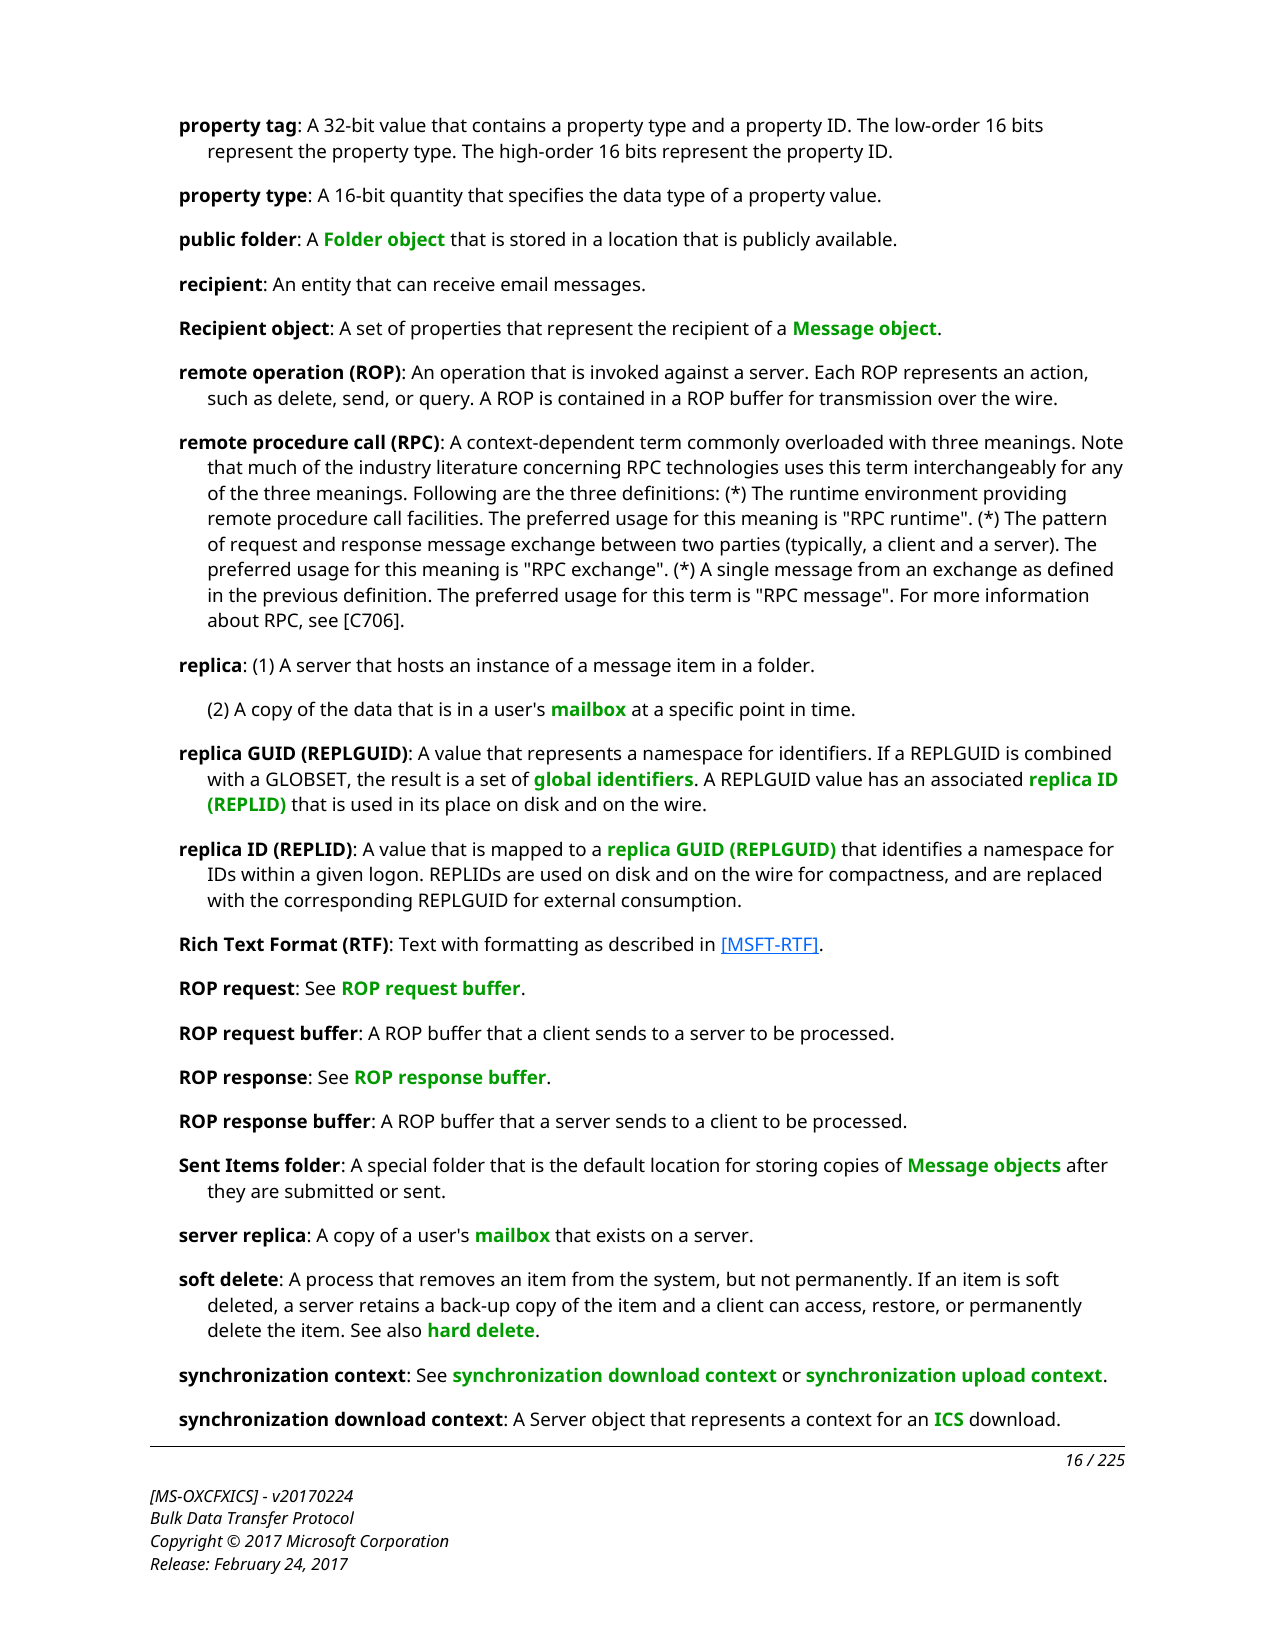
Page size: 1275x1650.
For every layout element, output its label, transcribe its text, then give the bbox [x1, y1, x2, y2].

text soft delete: A process that removes an item from the system, but not permanently. If an item is soft deleted, a server retains a back-up copy of the item and a client can access, restore, or permanently delete the item. See also hard delete. [178, 1267, 1125, 1343]
text property type: A 16-bit quantity that specifies the data type of a property value. [178, 182, 1125, 208]
text ROP response buffer: A ROP buffer that a server sends to a client to be processed. [178, 1108, 1125, 1134]
text synchronization context: See synchronization download context or synchronization upload context. [178, 1362, 1125, 1387]
text Sent Items folder: A special folder that is the default location for storing copies of Message objects after they are submitted or sent. [178, 1153, 1125, 1204]
text remote procedure call (RPC): A context-dependent term commonly overloaded with three meanings. Note that much of the industry literature concerning RPC technologies uses this term interchangeably for any of the three meanings. Following are the three definitions: (*) The runtime environment providing remote procedure call facilities. The preferred usage for this meaning is "RPC runtime". (*) The pattern of request and response message exchange between two parties (typically, a client and a server). The preferred usage for this meaning is "RPC exchange". (*) A single message from an exchange as defined in the previous definition. The preferred usage for this term is "RPC message". For more information about RPC, see [C706]. [178, 429, 1125, 633]
text replica ID (REPLID): A value that is mapped to a replica GUID (REPLGUID) that identifies a namespace for IDs within a given logon. REPLIDs are used on disk and on the wire for compactness, and are replaced with the corresponding REPLGUID for external consumption. [178, 836, 1125, 912]
text Recipient object: A set of properties that represent the recipient of a Message object. [178, 315, 1125, 341]
text property tag: A 32-bit value that contains a property type and a property ID. The low-order 16 bits represent the property type. The high-order 16 bits represent the property ID. [178, 112, 1125, 163]
text public folder: A Folder object that is stored in a location that is publicly available. [178, 227, 1125, 252]
text synchronization download context: A Server object that represents a context for an ICS download. [178, 1406, 1125, 1432]
text Rich Text Format (RTF): Text with formatting as described in [MSFT-RTF]. [178, 931, 1125, 957]
text replica GUID (REPLGUID): A value that represents a namespace for identifiers. If a REPLGUID is combined with a GLOBSET, the result is a set of global identifiers. A REPLGUID value has an associated replica ID (REPLID) that is used in its place on disk and on the wire. [178, 741, 1125, 817]
text recipient: An entity that can receive email messages. [178, 271, 1125, 296]
text server replica: A copy of a user's mailbox that exists on a server. [178, 1222, 1125, 1248]
text replica: (1) A server that hosts an instance of a message item in a folder. [178, 652, 1125, 678]
text ROP request buffer: A ROP buffer that a client sends to a server to be processed. [178, 1020, 1125, 1045]
text ROP request: See ROP request buffer. [178, 976, 1125, 1001]
text remote operation (ROP): An operation that is invoked against a server. Each ROP represents an action, such as delete, send, or query. A ROP is contained in a ROP buffer for transmission over the wire. [178, 359, 1125, 410]
text ROP response: See ROP response buffer. [178, 1064, 1125, 1089]
text (2) A copy of the data that is in a user's mailbox at a specific point in time. [207, 696, 1125, 722]
